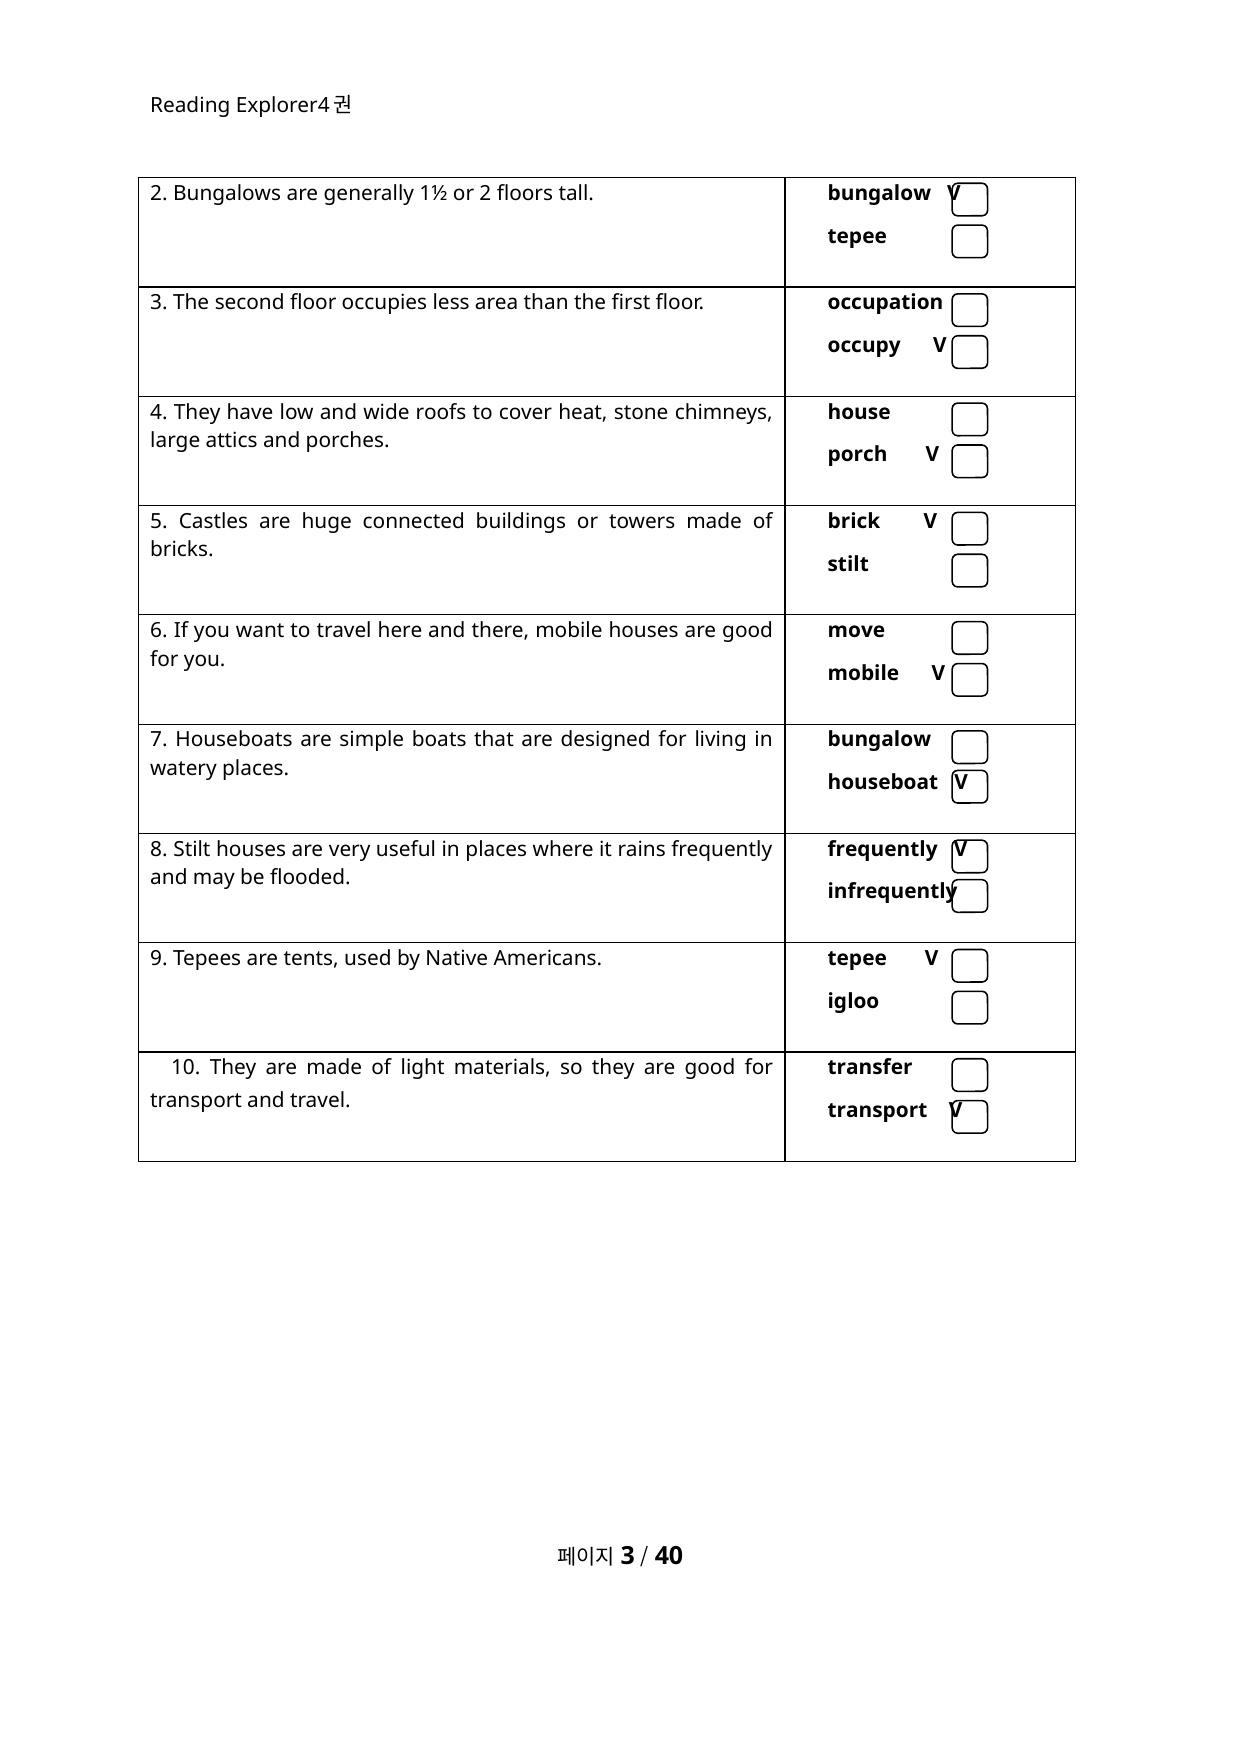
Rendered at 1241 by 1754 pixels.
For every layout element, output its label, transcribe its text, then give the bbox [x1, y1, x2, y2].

table_cell move mobile V [786, 615, 1075, 723]
table_cell 6. If you want to travel here and there, mobile houses are good for you. [139, 615, 784, 723]
table_cell 10. They are made of light materials, so they are good for transport and travel. [139, 1053, 784, 1161]
table_cell 9. Tepees are tents, used by Native Americans. [139, 943, 784, 1051]
table_cell bungalow V tepee [786, 178, 1075, 286]
table_cell 2. Bungalows are generally 1½ or 2 floors tall. [139, 178, 784, 286]
table_cell occupation occupy V [786, 288, 1075, 396]
table_cell 8. Stilt houses are very useful in places where it rains frequently and may be flooded. [139, 834, 784, 942]
table_cell frequently V infrequently [786, 834, 1075, 942]
table_cell transfer transport V [786, 1053, 1075, 1161]
table_cell 3. The second floor occupies less area than the first floor. [139, 288, 784, 396]
table_cell brick V stilt [786, 506, 1075, 614]
table_cell house porch V [786, 397, 1075, 505]
table_cell tepee V igloo [786, 943, 1075, 1051]
table_cell 4. They have low and wide roofs to cover heat, stone chimneys, large attics and porches. [139, 397, 784, 505]
table_cell 5. Castles are huge connected buildings or towers made of bricks. [139, 506, 784, 614]
table_cell bungalow houseboat V [786, 725, 1075, 833]
table_cell 7. Houseboats are simple boats that are designed for living in watery places. [139, 725, 784, 833]
